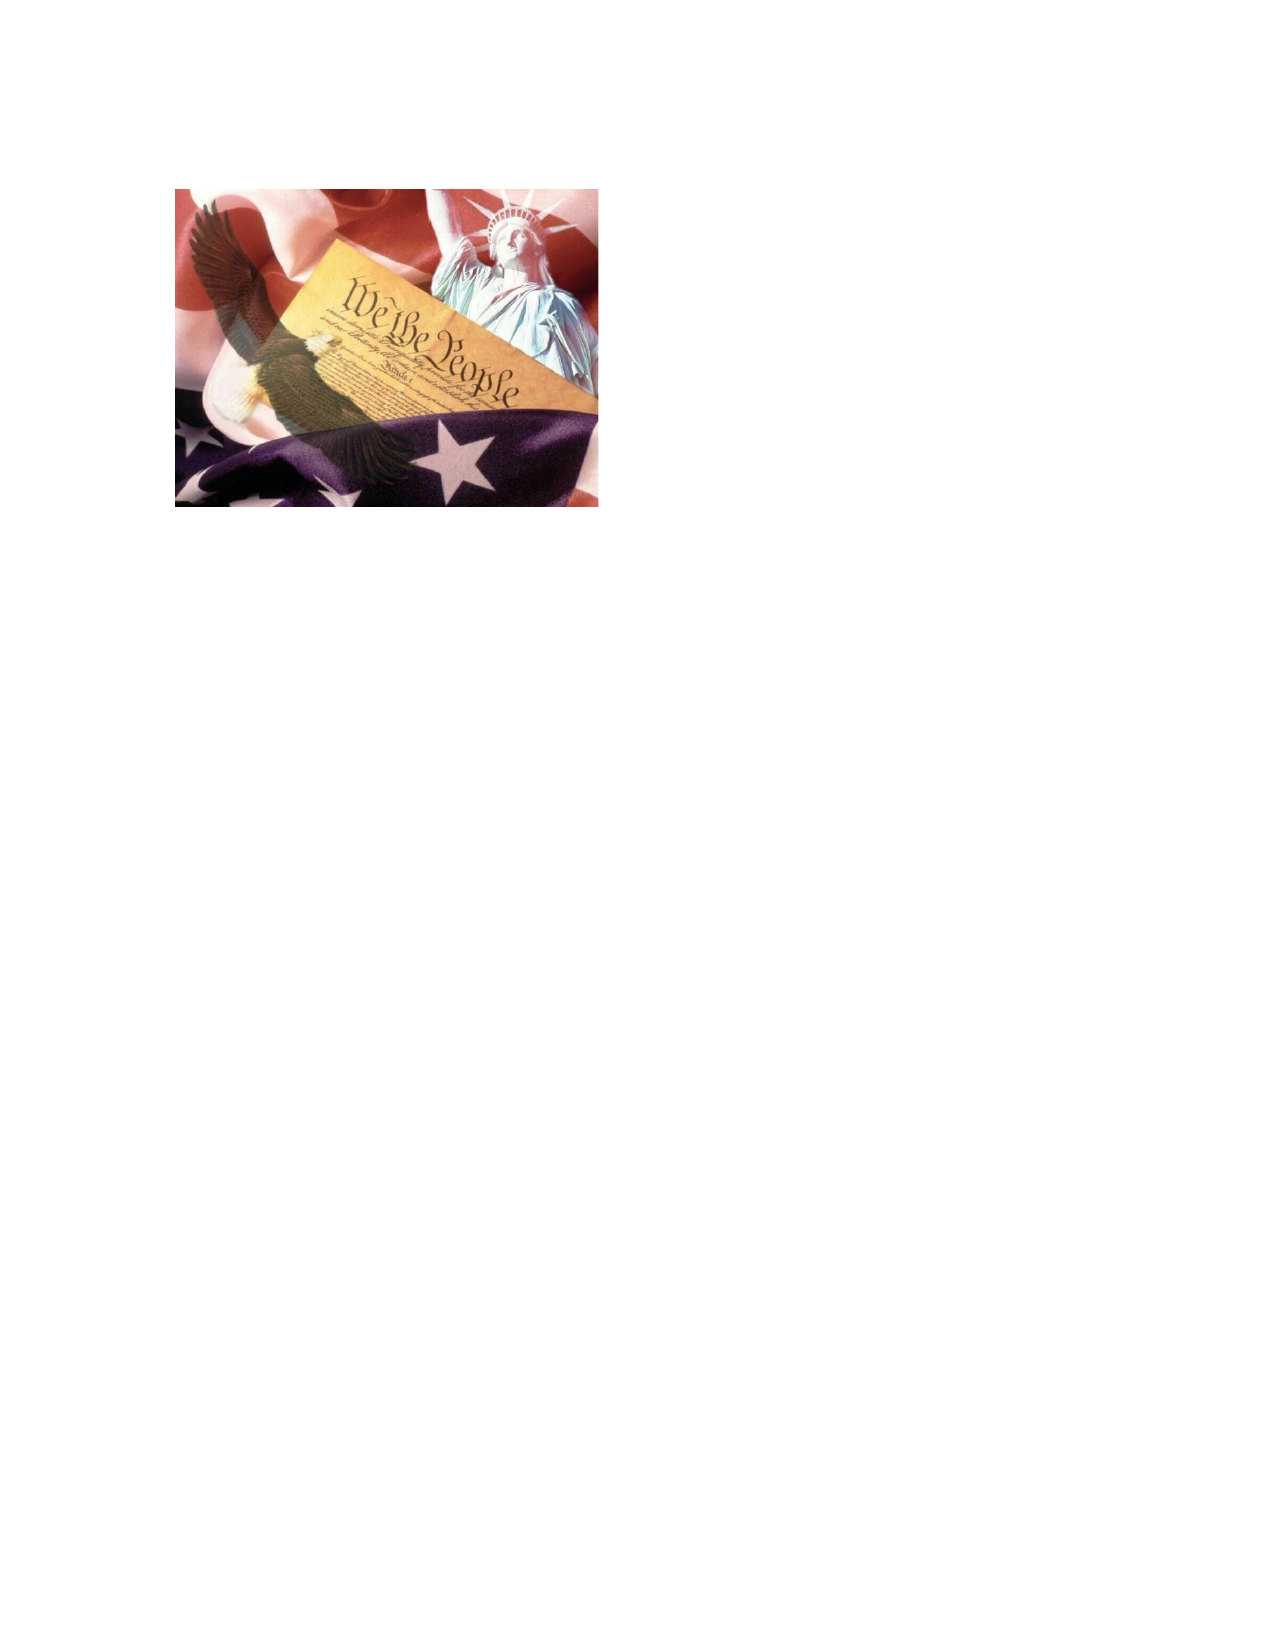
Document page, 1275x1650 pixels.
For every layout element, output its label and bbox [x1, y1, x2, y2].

picture [175, 189, 599, 507]
